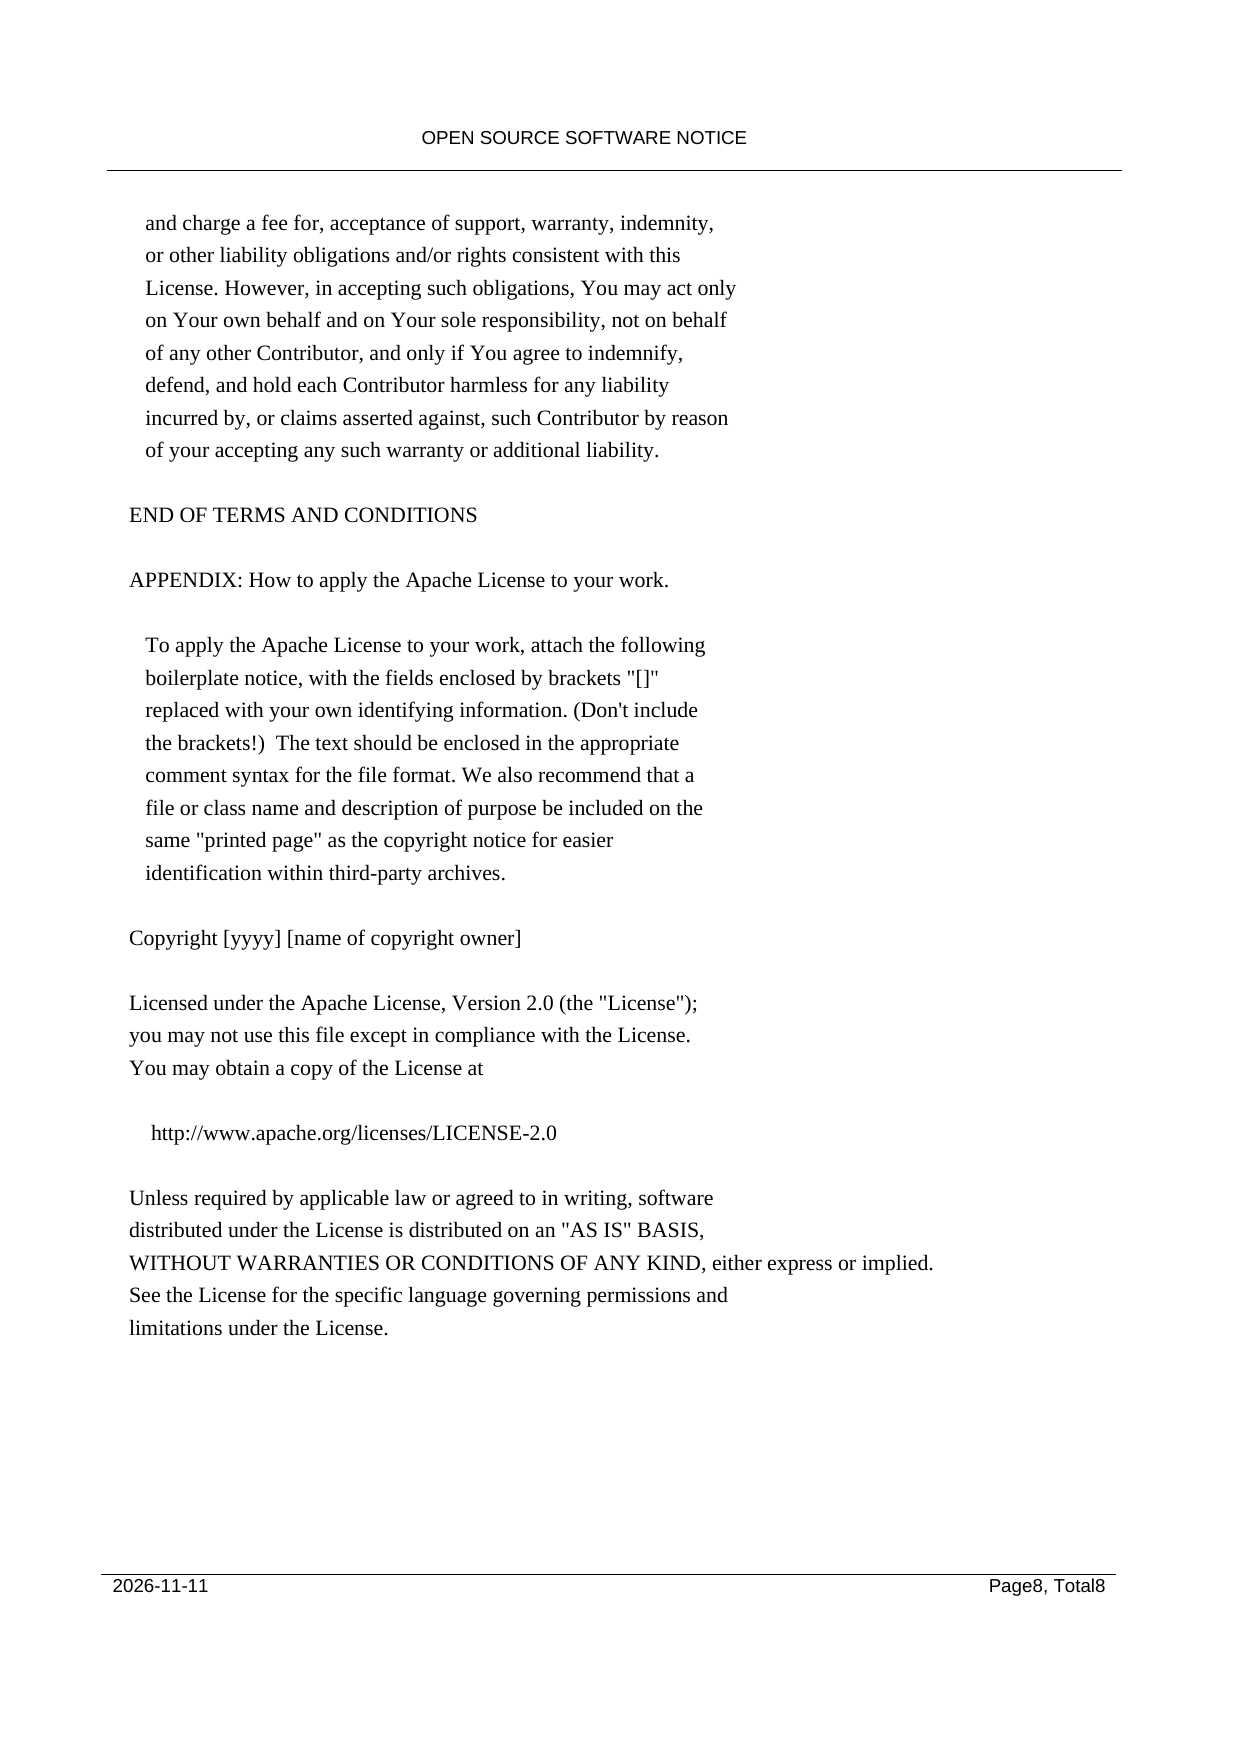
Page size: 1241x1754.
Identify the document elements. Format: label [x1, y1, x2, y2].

text [112, 206, 1128, 1344]
